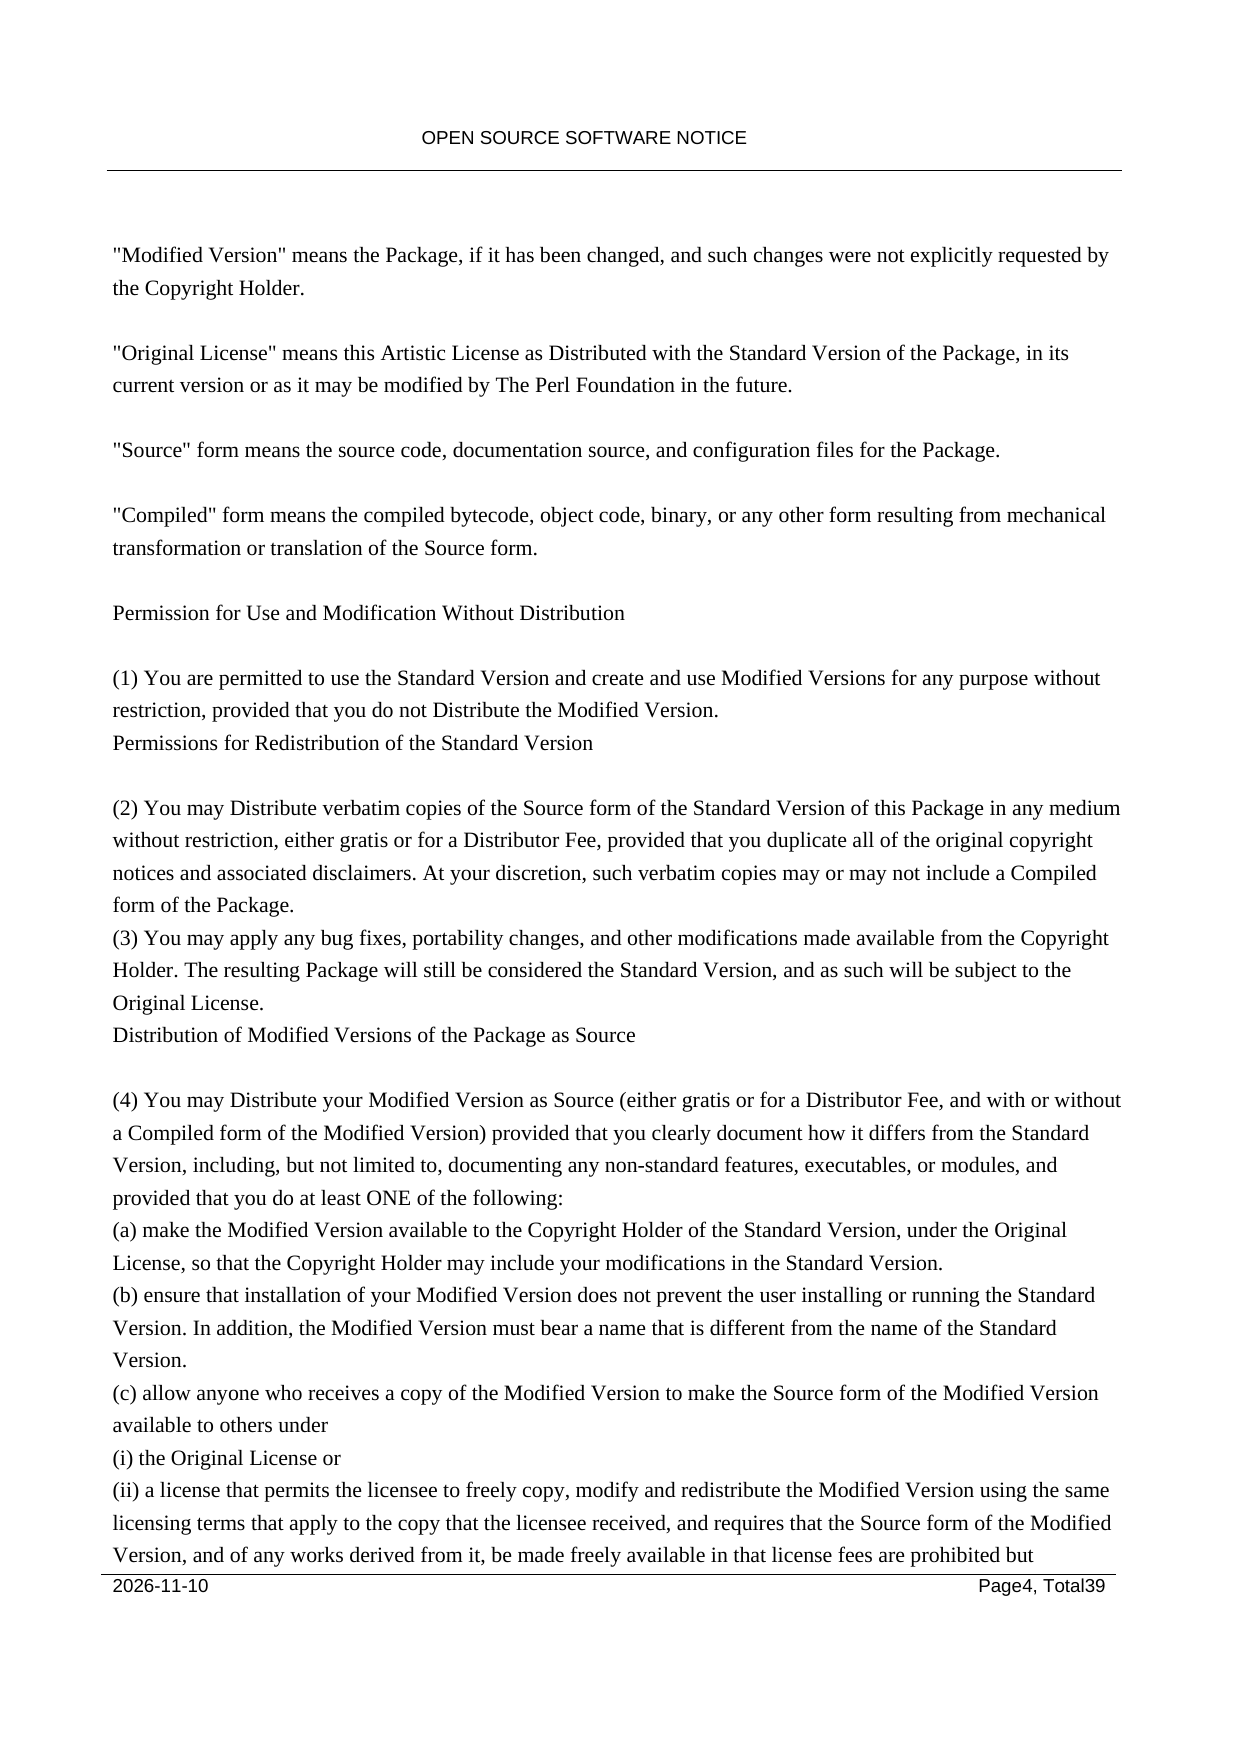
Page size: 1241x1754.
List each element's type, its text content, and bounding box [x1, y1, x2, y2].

text (3) You may apply any bug fixes, portability changes, and other modifications made available from the Copyright Holder. The resulting Package will still be considered the Standard Version, and as such will be subject to the Original License. [112, 921, 1128, 1019]
text (2) You may Distribute verbatim copies of the Source form of the Standard Version of this Package in any medium without restriction, either gratis or for a Distributor Fee, provided that you duplicate all of the original copyright notices and associated disclaimers. At your discretion, such verbatim copies may or may not include a Compiled form of the Package. [112, 791, 1128, 921]
text Distribution of Modified Versions of the Package as Source [112, 1019, 1128, 1051]
text "Compiled" form means the compiled bytecode, object code, binary, or any other form resulting from mechanical transformation or translation of the Source form. [112, 499, 1128, 564]
text Permission for Use and Modification Without Distribution [112, 596, 1128, 629]
text "Original License" means this Artistic License as Distributed with the Standard Version of the Package, in its current version or as it may be modified by The Perl Foundation in the future. [112, 336, 1128, 401]
text Permissions for Redistribution of the Standard Version [112, 726, 1128, 759]
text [112, 1474, 1128, 1571]
text (b) ensure that installation of your Modified Version does not prevent the user installing or running the Standard Version. In addition, the Modified Version must bear a name that is different from the name of the Standard Version. [112, 1279, 1128, 1376]
text (1) You are permitted to use the Standard Version and create and use Modified Versions for any purpose without restriction, provided that you do not Distribute the Modified Version. [112, 661, 1128, 726]
text (4) You may Distribute your Modified Version as Source (either gratis or for a Distributor Fee, and with or without a Compiled form of the Modified Version) provided that you clearly document how it differs from the Standard Version, including, but not limited to, documenting any non-standard features, executables, or modules, and provided that you do at least ONE of the following: [112, 1084, 1128, 1214]
text (a) make the Modified Version available to the Copyright Holder of the Standard Version, under the Original License, so that the Copyright Holder may include your modifications in the Standard Version. [112, 1214, 1128, 1279]
text (i) the Original License or [112, 1441, 1128, 1474]
text "Source" form means the source code, documentation source, and configuration files for the Package. [112, 434, 1128, 466]
text "Modified Version" means the Package, if it has been changed, and such changes were not explicitly requested by the Copyright Holder. [112, 239, 1128, 304]
text (c) allow anyone who receives a copy of the Modified Version to make the Source form of the Modified Version available to others under [112, 1376, 1128, 1441]
